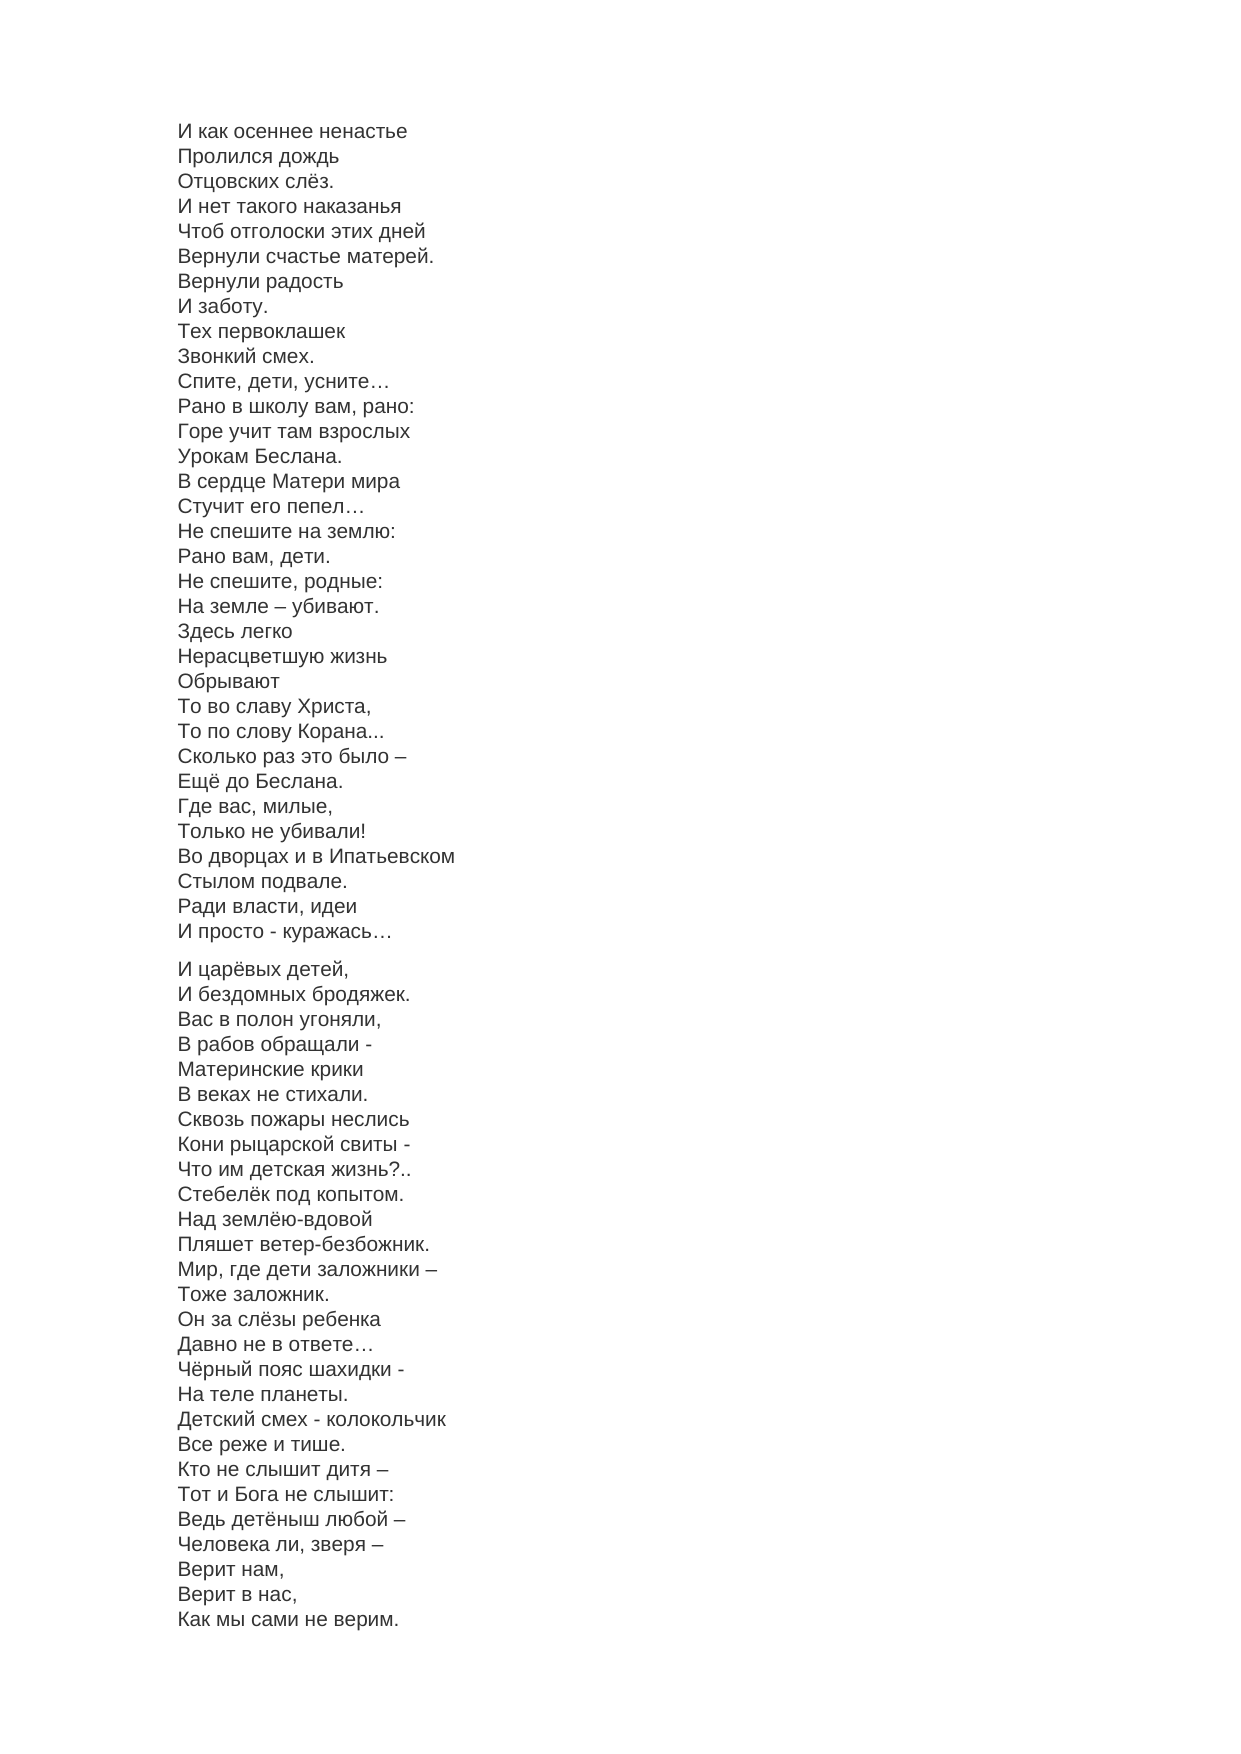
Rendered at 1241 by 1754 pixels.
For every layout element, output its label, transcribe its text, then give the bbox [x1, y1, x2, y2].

text Не спешите на землю: Рано вам, дети. Не спешите, родные: На земле – убивают. [177, 518, 1152, 618]
text Мир, где дети заложники – Тоже заложник. Он за слёзы ребенка Давно не в ответе… [177, 1256, 1152, 1356]
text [177, 118, 1152, 193]
text Кто не слышит дитя – Тот и Бога не слышит: Ведь детёныш любой – Человека ли, зверя – Верит нам, Верит в нас, Как мы сами не верим. [177, 1456, 1152, 1631]
text Тех первоклашек Звонкий смех. Спите, дети, усните… Рано в школу вам, рано: [177, 318, 1152, 418]
text Горе учит там взрослых Урокам Беслана. В сердце Матери мира Стучит его пепел… [177, 418, 1152, 518]
text И нет такого наказанья Чтоб отголоски этих дней Вернули счастье матерей. Вернули радость И заботу. [177, 193, 1152, 318]
text И царёвых детей, И бездомных бродяжек. Вас в полон угоняли, В рабов обращали - Материнские крики В веках не стихали. [177, 956, 1152, 1106]
text Во дворцах и в Ипатьевском Стылом подвале. Ради власти, идеи И просто - куражась… [177, 843, 1152, 943]
text Сквозь пожары неслись Кони рыцарской свиты - Что им детская жизнь?.. Стебелёк под копытом. Над землёю-вдовой Пляшет ветер-безбожник. [177, 1106, 1152, 1256]
text Сколько раз это было – Ещё до Беслана. Где вас, милые, Только не убивали! [177, 743, 1152, 843]
text Здесь легко Нерасцветшую жизнь Обрывают То во славу Христа, То по слову Корана... [177, 618, 1152, 743]
text Чёрный пояс шахидки - На теле планеты. Детский смех - колокольчик Все реже и тише. [177, 1356, 1152, 1456]
